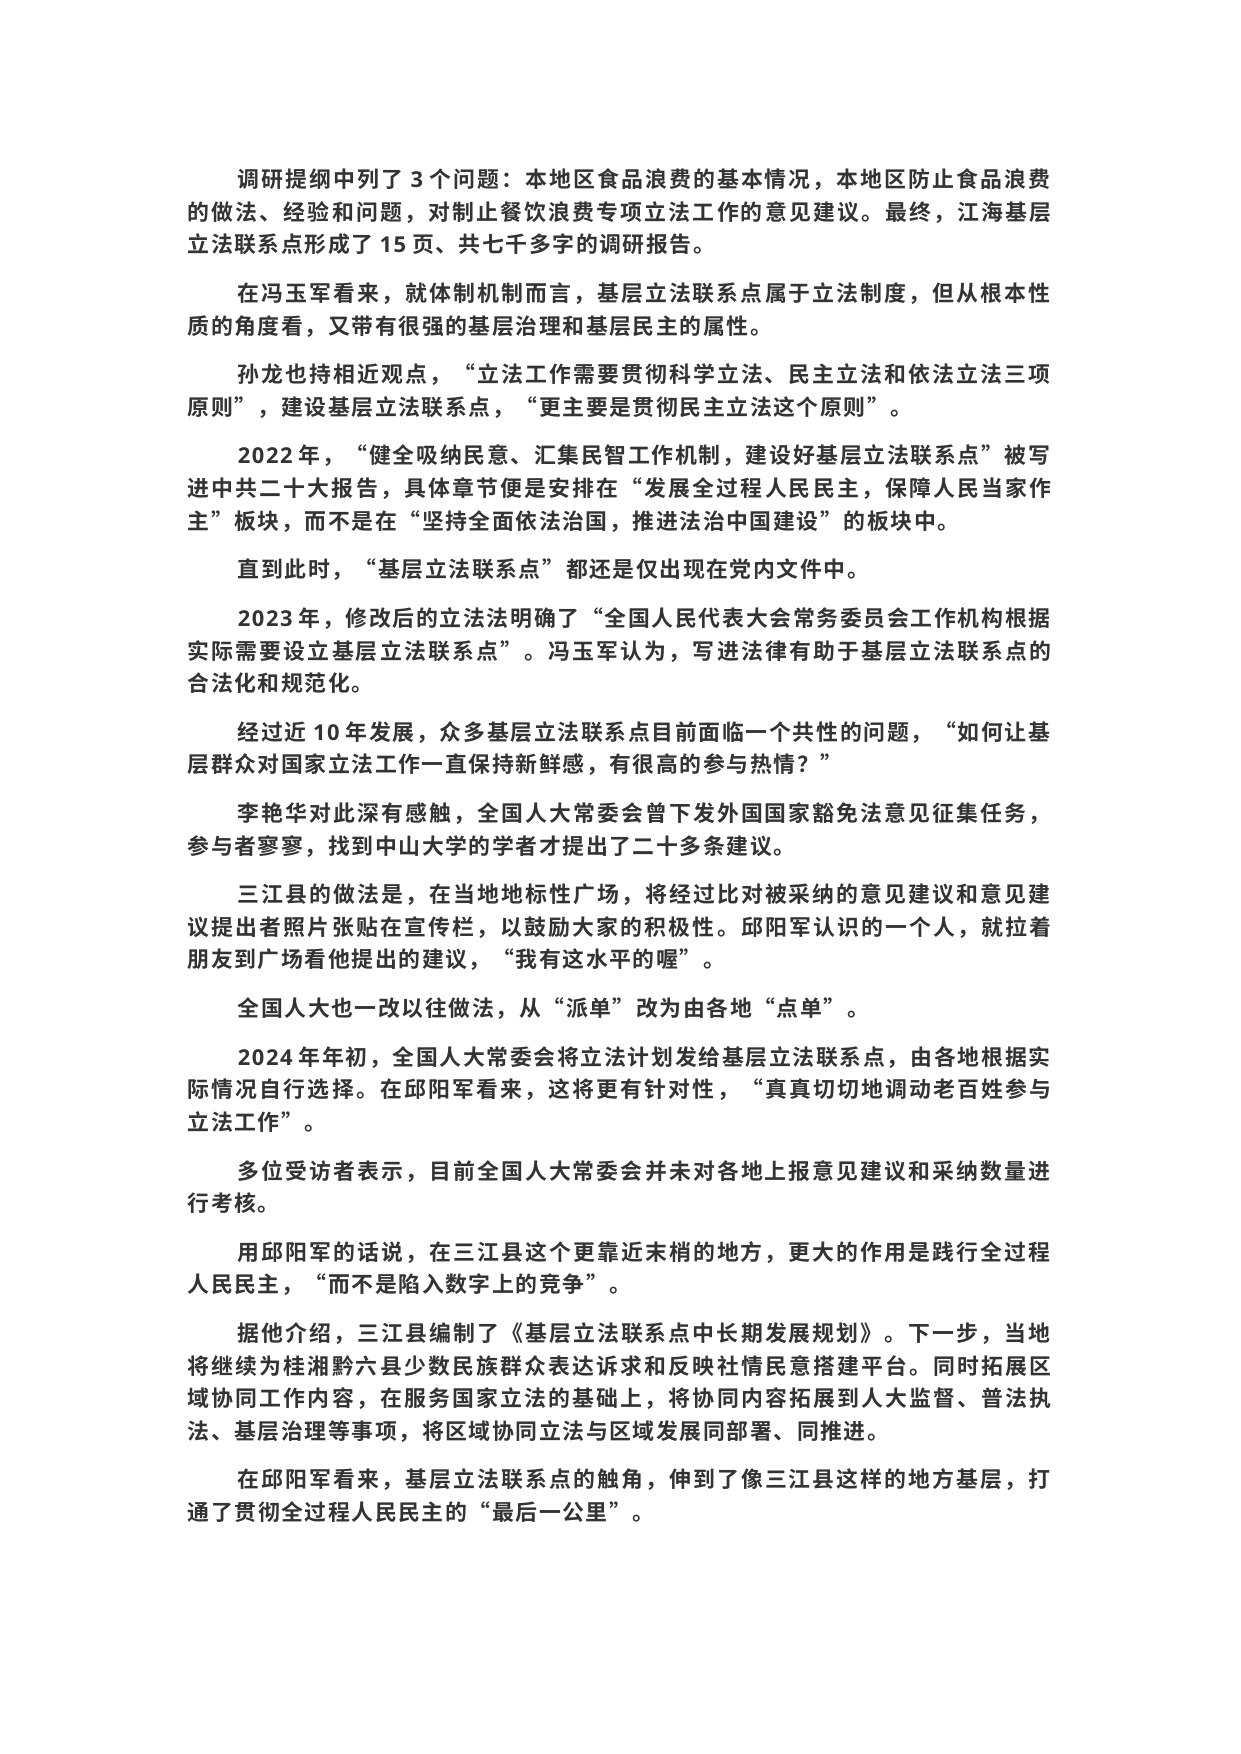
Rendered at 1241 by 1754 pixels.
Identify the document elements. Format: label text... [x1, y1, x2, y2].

text 在冯玉军看来，就体制机制而言，基层立法联系点属于立法制度，但从根本性质的角度看，又带有很强的基层治理和基层民主的属性。 [187, 276, 1053, 341]
text 2024年年初，全国人大常委会将立法计划发给基层立法联系点，由各地根据实际情况自行选择。在邱阳军看来，这将更有针对性，“真真切切地调动老百姓参与立法工作”。 [187, 1039, 1053, 1137]
text 孙龙也持相近观点，“立法工作需要贯彻科学立法、民主立法和依法立法三项原则”，建设基层立法联系点，“更主要是贯彻民主立法这个原则”。 [187, 357, 1053, 422]
text 据他介绍，三江县编制了《基层立法联系点中长期发展规划》。下一步，当地将继续为桂湘黔六县少数民族群众表达诉求和反映社情民意搭建平台。同时拓展区域协同工作内容，在服务国家立法的基础上，将协同内容拓展到人大监督、普法执法、基层治理等事项，将区域协同立法与区域发展同部署、同推进。 [187, 1316, 1053, 1446]
text 调研提纲中列了3个问题：本地区食品浪费的基本情况，本地区防止食品浪费的做法、经验和问题，对制止餐饮浪费专项立法工作的意见建议。最终，江海基层立法联系点形成了15页、共七千多字的调研报告。 [187, 162, 1053, 259]
text 用邱阳军的话说，在三江县这个更靠近末梢的地方，更大的作用是践行全过程人民民主，“而不是陷入数字上的竞争”。 [187, 1234, 1053, 1299]
text 三江县的做法是，在当地地标性广场，将经过比对被采纳的意见建议和意见建议提出者照片张贴在宣传栏，以鼓励大家的积极性。邱阳军认识的一个人，就拉着朋友到广场看他提出的建议，“我有这水平的喔”。 [187, 877, 1053, 974]
text 李艳华对此深有感触，全国人大常委会曾下发外国国家豁免法意见征集任务，参与者寥寥，找到中山大学的学者才提出了二十多条建议。 [187, 796, 1053, 861]
text 直到此时，“基层立法联系点”都还是仅出现在党内文件中。 [187, 552, 1053, 584]
text 2022年，“健全吸纳民意、汇集民智工作机制，建设好基层立法联系点”被写进中共二十大报告，具体章节便是安排在“发展全过程人民民主，保障人民当家作主”板块，而不是在“坚持全面依法治国，推进法治中国建设”的板块中。 [187, 438, 1053, 536]
text 2023年，修改后的立法法明确了“全国人民代表大会常务委员会工作机构根据实际需要设立基层立法联系点”。冯玉军认为，写进法律有助于基层立法联系点的合法化和规范化。 [187, 601, 1053, 698]
text 经过近10年发展，众多基层立法联系点目前面临一个共性的问题，“如何让基层群众对国家立法工作一直保持新鲜感，有很高的参与热情？” [187, 714, 1053, 779]
text 多位受访者表示，目前全国人大常委会并未对各地上报意见建议和采纳数量进行考核。 [187, 1153, 1053, 1218]
text 全国人大也一改以往做法，从“派单”改为由各地“点单”。 [187, 991, 1053, 1023]
text 在邱阳军看来，基层立法联系点的触角，伸到了像三江县这样的地方基层，打通了贯彻全过程人民民主的“最后一公里”。 [187, 1462, 1053, 1527]
